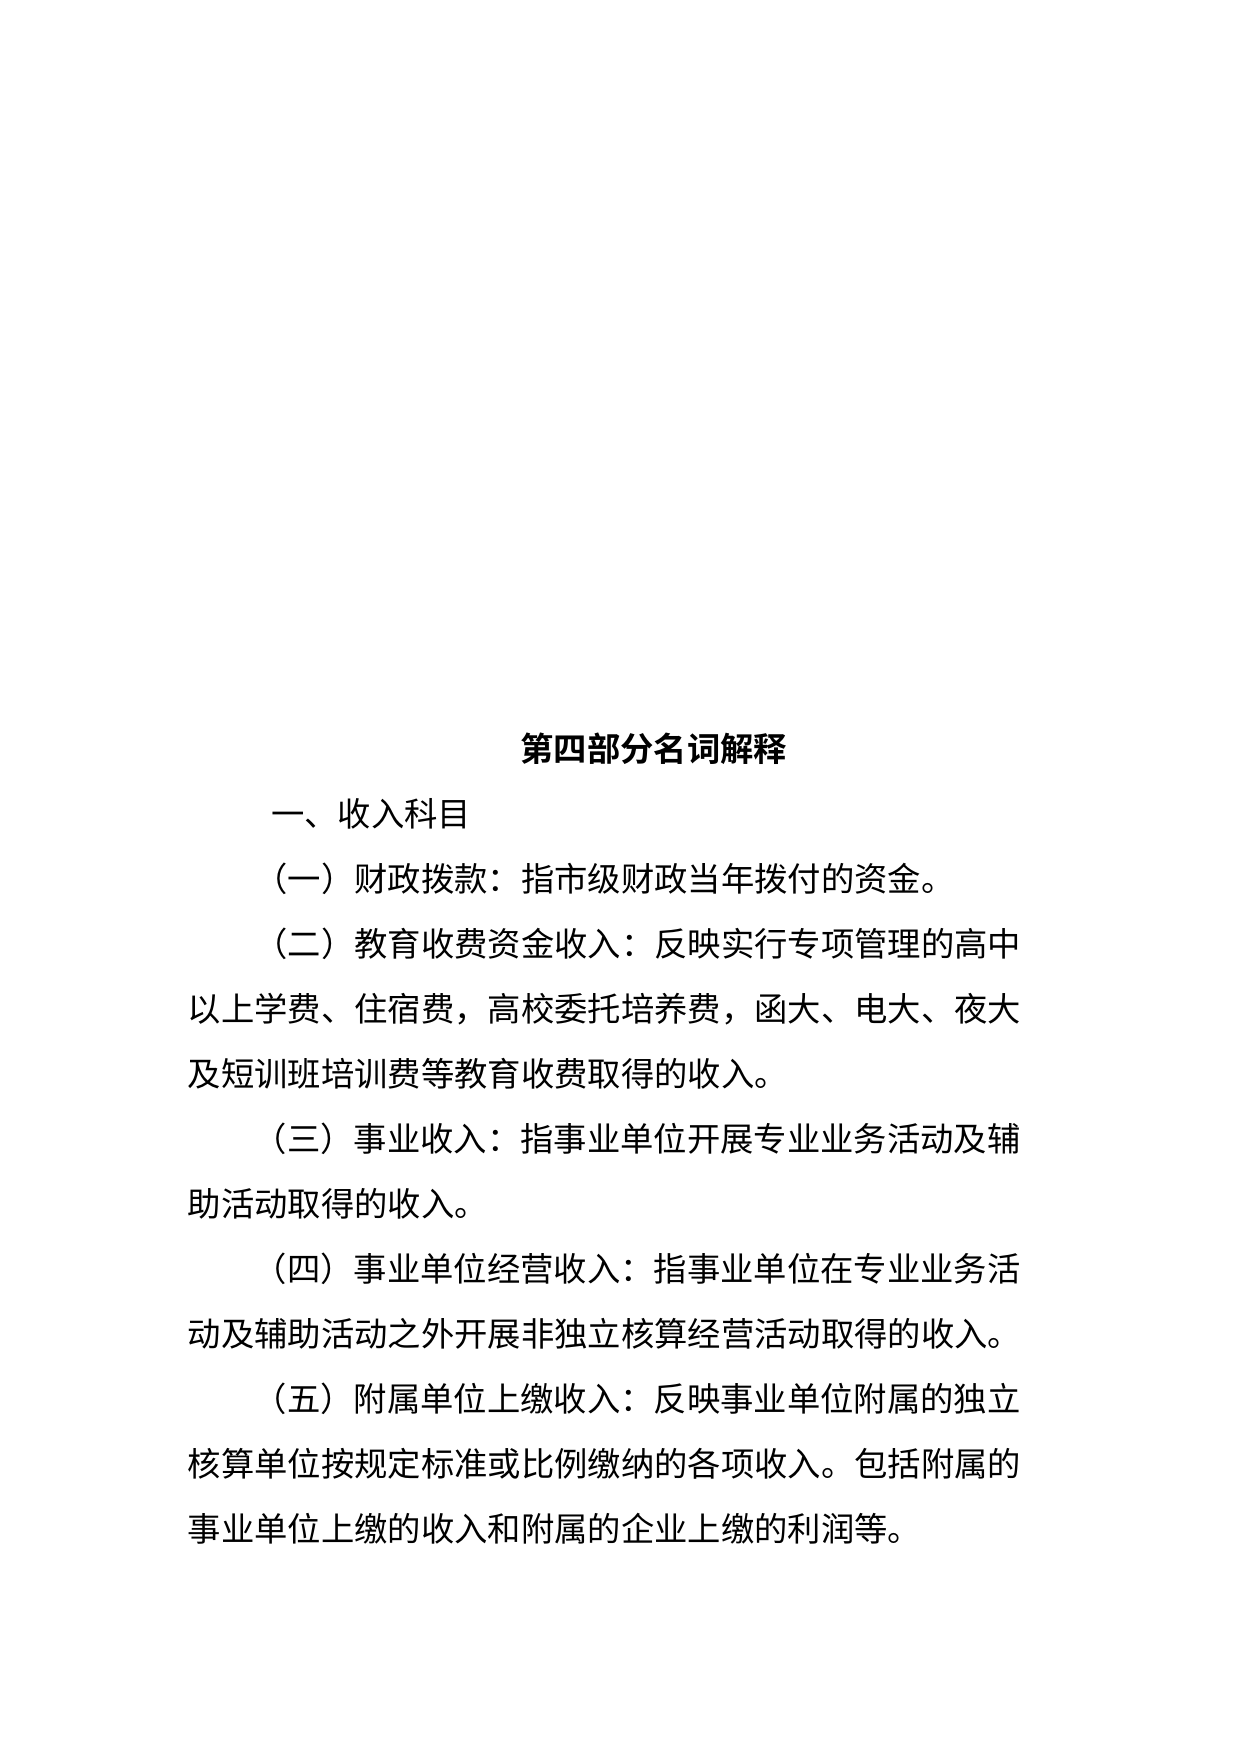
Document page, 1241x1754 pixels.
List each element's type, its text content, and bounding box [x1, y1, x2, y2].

list 教育收费资金收入：反映实行专项管理的高中以上学费、住宿费，高校委托培养费，函大、电大、夜大及短训班培训费等教育收费取得的收入。 [187, 909, 1053, 1104]
text （三）事业收入：指事业单位开展专业业务活动及辅助活动取得的收入。 [187, 1104, 1053, 1234]
text 第四部分名词解释 [187, 714, 1053, 779]
list 财政拨款：指市级财政当年拨付的资金。 [187, 844, 1053, 909]
text （四）事业单位经营收入：指事业单位在专业业务活动及辅助活动之外开展非独立核算经营活动取得的收入。 [187, 1234, 1053, 1364]
text （五）附属单位上缴收入：反映事业单位附属的独立核算单位按规定标准或比例缴纳的各项收入。包括附属的事业单位上缴的收入和附属的企业上缴的利润等。 [187, 1364, 1053, 1559]
text 一、收入科目 [187, 779, 1053, 844]
